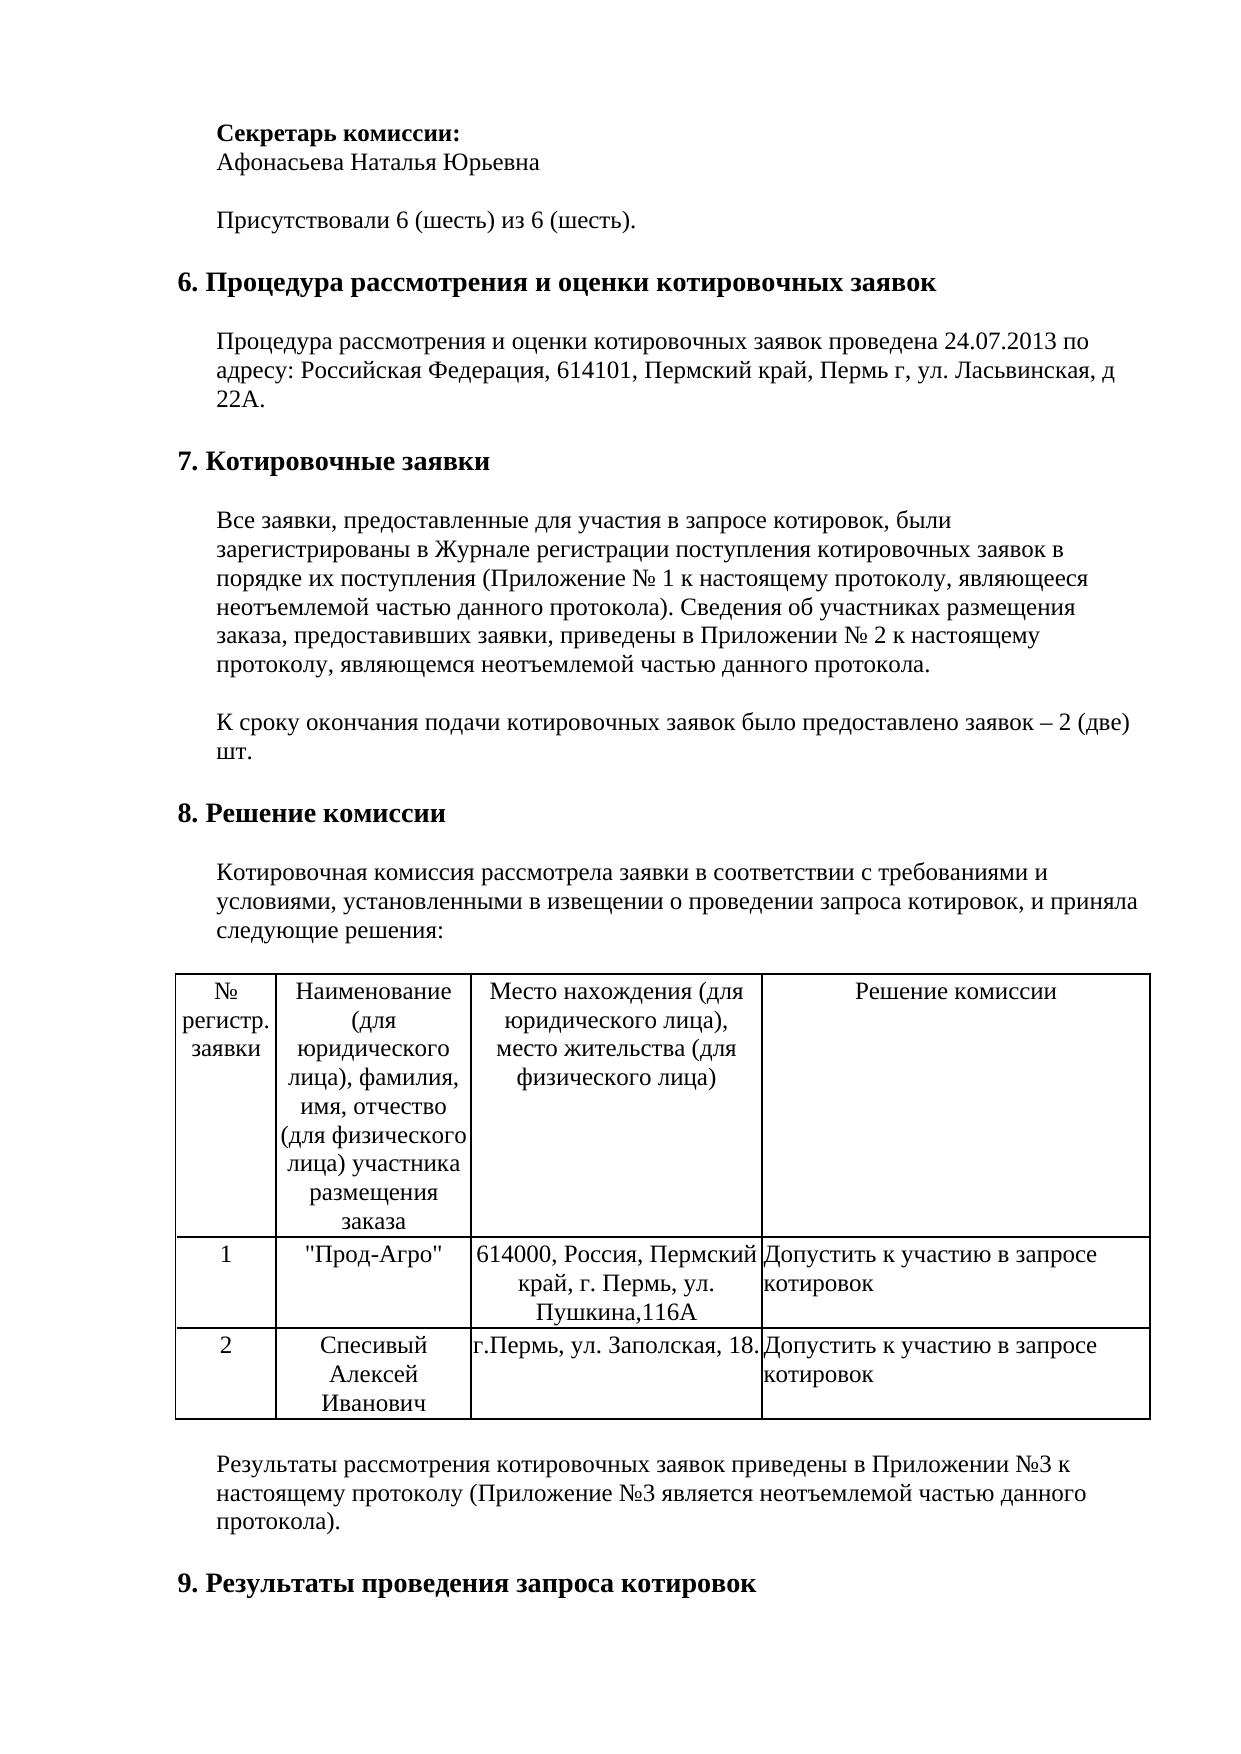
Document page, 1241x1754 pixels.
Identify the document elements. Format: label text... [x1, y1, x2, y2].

text 8. Решение комиссии [177, 796, 1152, 828]
text Присутствовали 6 (шесть) из 6 (шесть). [216, 205, 1152, 233]
text 6. Процедура рассмотрения и оценки котировочных заявок [177, 265, 1152, 297]
table_header Наименование (для юридического лица), фамилия, имя, отчество (для физического лица) участника размещения заказа [277, 975, 470, 1236]
table_cell Спесивый Алексей Иванович [277, 1329, 470, 1418]
text Результаты рассмотрения котировочных заявок приведены в Приложении №3 к настоящему протоколу (Приложение №3 является неотъемлемой частью данного протокола). [216, 1449, 1152, 1535]
table_cell 2 [176, 1328, 275, 1418]
table_cell "Прод-Агро" [277, 1238, 470, 1327]
table_cell Допустить к участию в запросе котировок [763, 1329, 1149, 1418]
table_header № регистр. заявки [176, 975, 275, 1236]
table_header Решение комиссии [763, 975, 1149, 1236]
table_cell г.Пермь, ул. Заполская, 18. [472, 1329, 761, 1418]
table_cell 1 [176, 1237, 275, 1327]
table_header Место нахождения (для юридического лица), место жительства (для физического лица) [472, 975, 761, 1236]
table_cell 614000, Россия, Пермский край, г. Пермь, ул. Пушкина,116А [472, 1238, 761, 1327]
text Процедура рассмотрения и оценки котировочных заявок проведена 24.07.2013 по адресу: Российская Федерация, 614101, Пермский край, Пермь г, ул. Ласьвинская, д 22А. [216, 326, 1152, 413]
text 9. Результаты проведения запроса котировок [177, 1566, 1152, 1599]
table_cell Допустить к участию в запросе котировок [763, 1238, 1149, 1327]
text Котировочная комиссия рассмотрела заявки в соответствии с требованиями и условиями, установленными в извещении о проведении запроса котировок, и приняла следующие решения: [216, 857, 1152, 944]
text Секретарь комиссии: Афонасьева Наталья Юрьевна [216, 118, 1152, 176]
text 7. Котировочные заявки [177, 444, 1152, 476]
text Все заявки, предоставленные для участия в запросе котировок, были зарегистрированы в Журнале регистрации поступления котировочных заявок в порядке их поступления (Приложение № 1 к настоящему протоколу, являющееся неотъемлемой частью данного протокола). Сведения об участниках размещения заказа, предоставивших заявки, приведены в Приложении № 2 к настоящему протоколу, являющемся неотъемлемой частью данного протокола. [216, 505, 1152, 678]
text К сроку окончания подачи котировочных заявок было предоставлено заявок – 2 (две) шт. [216, 707, 1152, 764]
